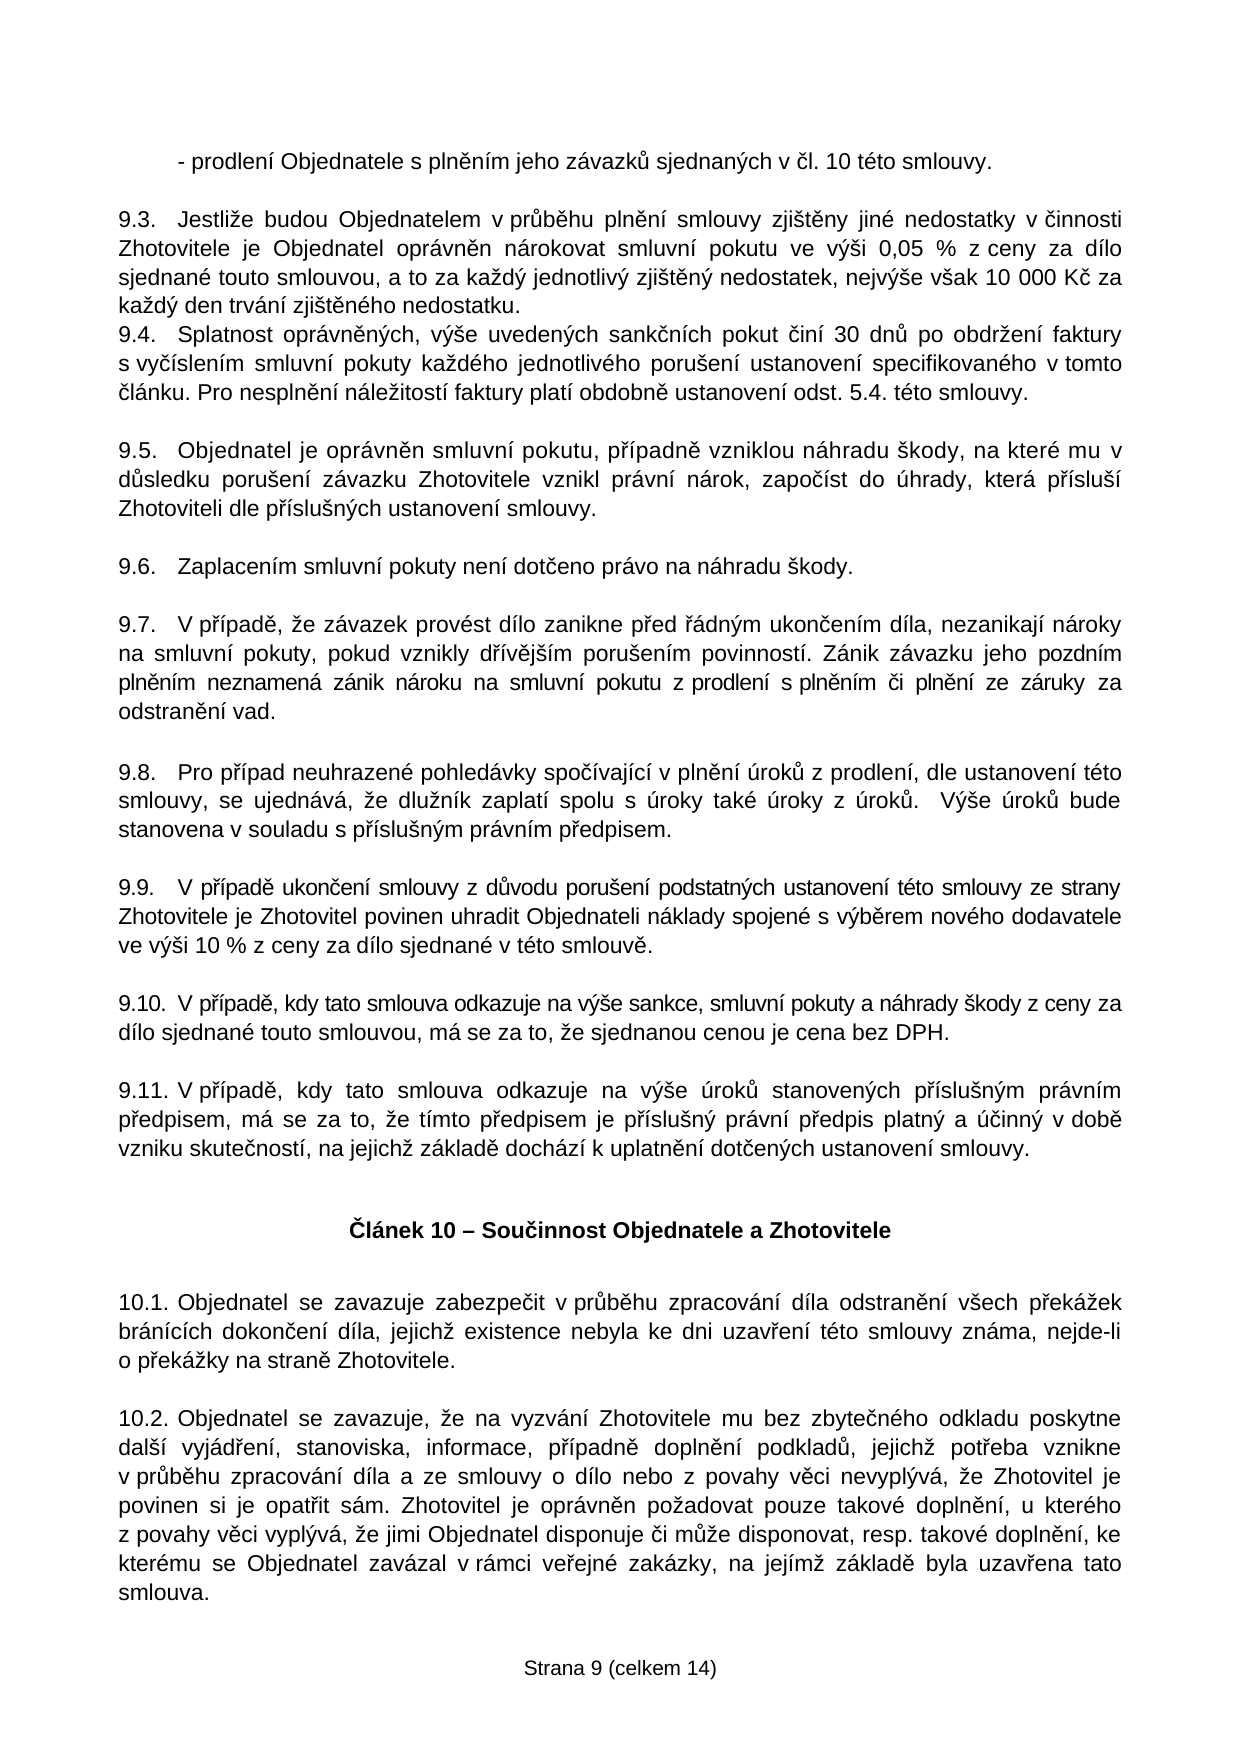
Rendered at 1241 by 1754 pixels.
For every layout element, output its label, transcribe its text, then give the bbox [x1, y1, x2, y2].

text Článek 10 – Součinnost Objednatele a Zhotovitele [118, 1217, 1122, 1244]
text 9.11. V případě, kdy tato smlouva odkazuje na výše úroků stanovených příslušným právním předpisem, má se za to, že tímto předpisem je příslušný právní předpis platný a účinný v době vzniku skutečností, na jejichž základě dochází k uplatnění dotčených ustanovení smlouvy. [118, 1077, 1122, 1161]
text 9.7. V případě, že závazek provést dílo zanikne před řádným ukončením díla, nezanikají nároky na smluvní pokuty, pokud vznikly dřívějším porušením povinností. Zánik závazku jeho pozdním plněním neznamená zánik nároku na smluvní pokutu z prodlení s plněním či plnění ze záruky za odstranění vad. [118, 611, 1122, 724]
list 10.2. Objednatel se zavazuje, že na vyzvání Zhotovitele mu bez zbytečného odkladu poskytne další vyjádření, stanoviska, informace, případně doplnění podkladů, jejichž potřeba vznikne v průběhu zpracování díla a ze smlouvy o dílo nebo z povahy věci nevyplývá, že Zhotovitel je povinen si je opatřit sám. Zhotovitel je oprávněn požadovat pouze takové doplnění, u kterého z povahy věci vyplývá, že jimi Objednatel disponuje či může disponovat, resp. takové doplnění, ke kterému se Objednatel zavázal v rámci veřejné zakázky, na jejímž základě byla uzavřena tato smlouva. [118, 1405, 1122, 1605]
text 9.3. Jestliže budou Objednatelem v průběhu plnění smlouvy zjištěny jiné nedostatky v činnosti Zhotovitele je Objednatel oprávněn nárokovat smluvní pokutu ve výši 0,05 % z ceny za dílo sjednané touto smlouvou, a to za každý jednotlivý zjištěný nedostatek, nejvýše však 10 000 Kč za každý den trvání zjištěného nedostatku. [118, 206, 1122, 319]
text 9.5. Objednatel je oprávněn smluvní pokutu, případně vzniklou náhradu škody, na které mu v důsledku porušení závazku Zhotovitele vznikl právní nárok, započíst do úhrady, která přísluší Zhotoviteli dle příslušných ustanovení smlouvy. [118, 437, 1122, 522]
list 10.1. Objednatel se zavazuje zabezpečit v průběhu zpracování díla odstranění všech překážek bránících dokončení díla, jejichž existence nebyla ke dni uzavření této smlouvy známa, nejde-li o překážky na straně Zhotovitele. [118, 1289, 1122, 1373]
text 9.6. Zaplacením smluvní pokuty není dotčeno právo na náhradu škody. [118, 553, 1122, 579]
text 9.10. V případě, kdy tato smlouva odkazuje na výše sankce, smluvní pokuty a náhrady škody z ceny za dílo sjednané touto smlouvou, má se za to, že sjednanou cenou je cena bez DPH. [118, 990, 1122, 1045]
text - prodlení Objednatele s plněním jeho závazků sjednaných v čl. 10 této smlouvy. [118, 148, 1111, 174]
text 9.4. Splatnost oprávněných, výše uvedených sankčních pokut činí 30 dnů po obdržení faktury s vyčíslením smluvní pokuty každého jednotlivého porušení ustanovení specifikovaného v tomto článku. Pro nesplnění náležitostí faktury platí obdobně ustanovení odst. 5.4. této smlouvy. [118, 321, 1122, 406]
text 9.8. Pro případ neuhrazené pohledávky spočívající v plnění úroků z prodlení, dle ustanovení této smlouvy, se ujednává, že dlužník zaplatí spolu s úroky také úroky z úroků. Výše úroků bude stanovena v souladu s příslušným právním předpisem. [118, 758, 1122, 843]
text 9.9. V případě ukončení smlouvy z důvodu porušení podstatných ustanovení této smlouvy ze strany Zhotovitele je Zhotovitel povinen uhradit Objednateli náklady spojené s výběrem nového dodavatele ve výši 10 % z ceny za dílo sjednané v této smlouvě. [118, 874, 1122, 958]
